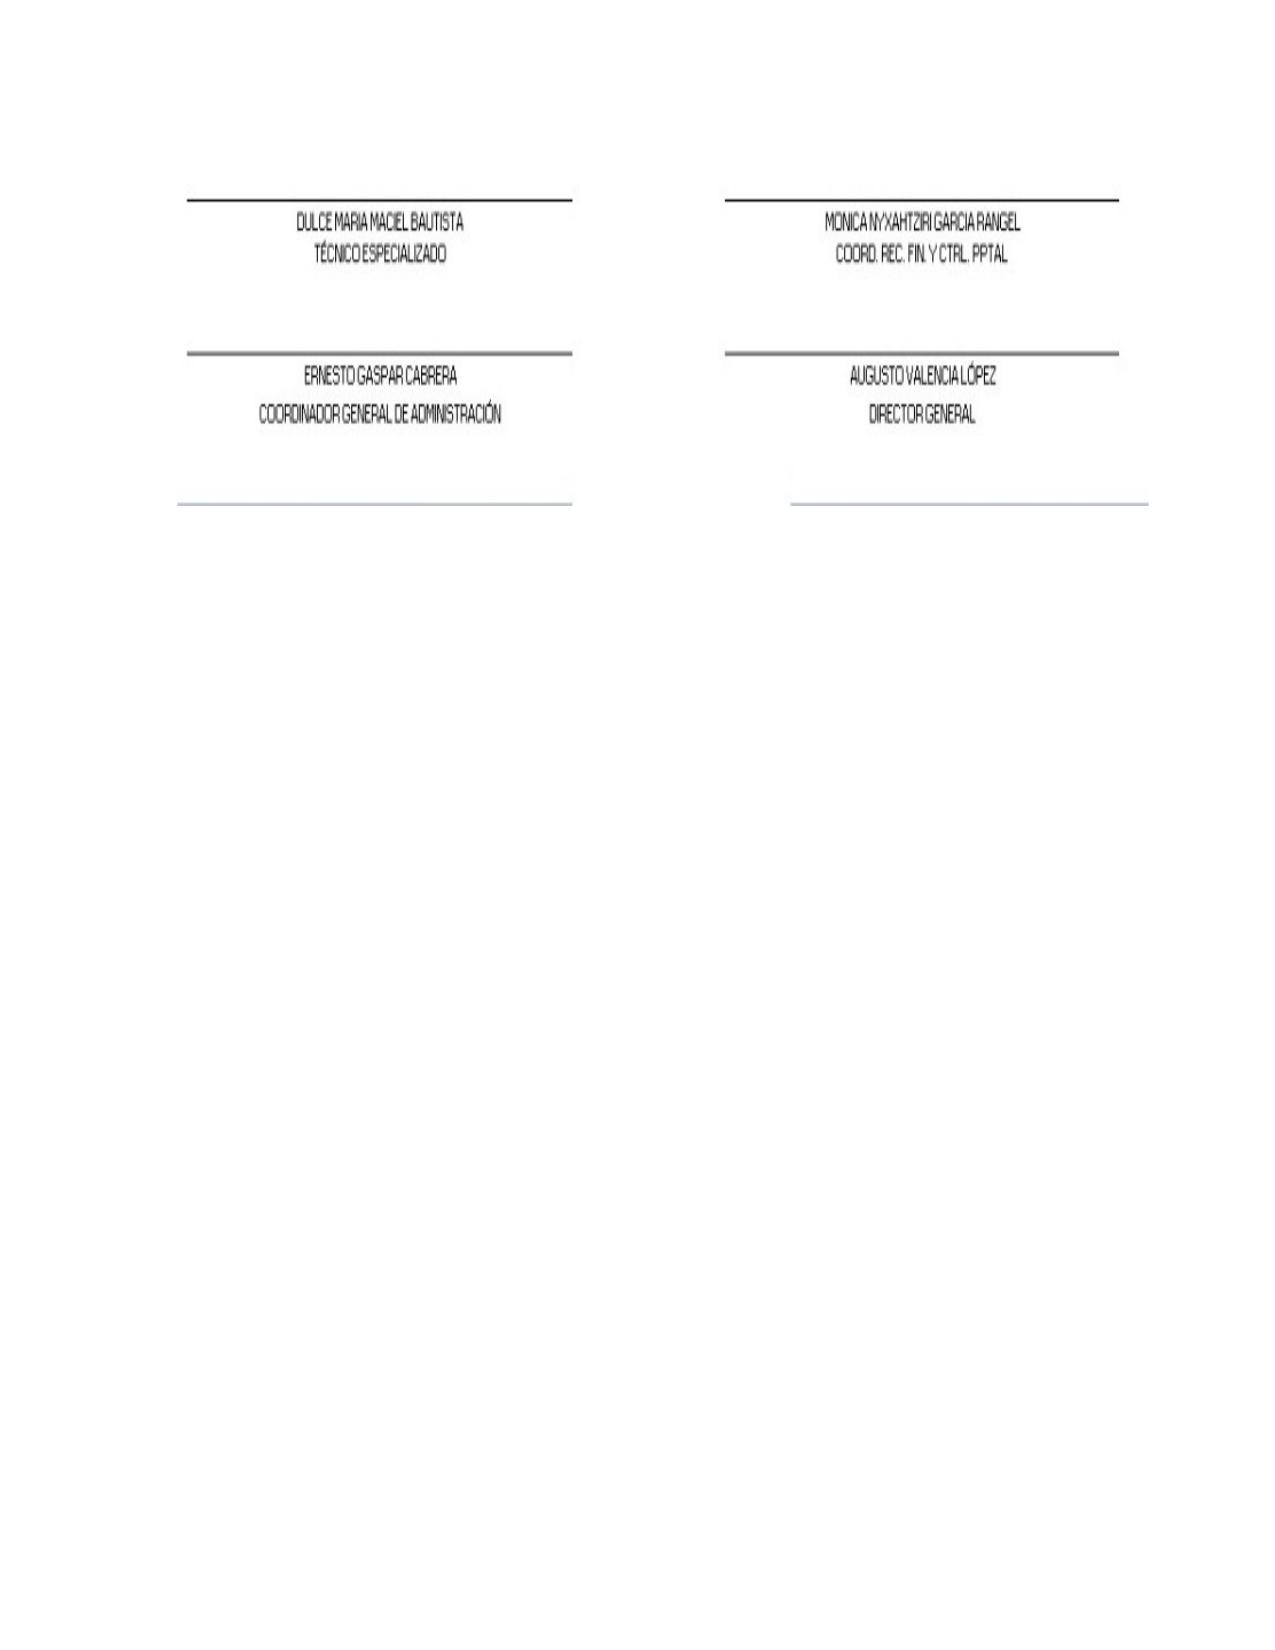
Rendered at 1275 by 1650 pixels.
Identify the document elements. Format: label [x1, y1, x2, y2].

picture [177, 147, 1149, 506]
